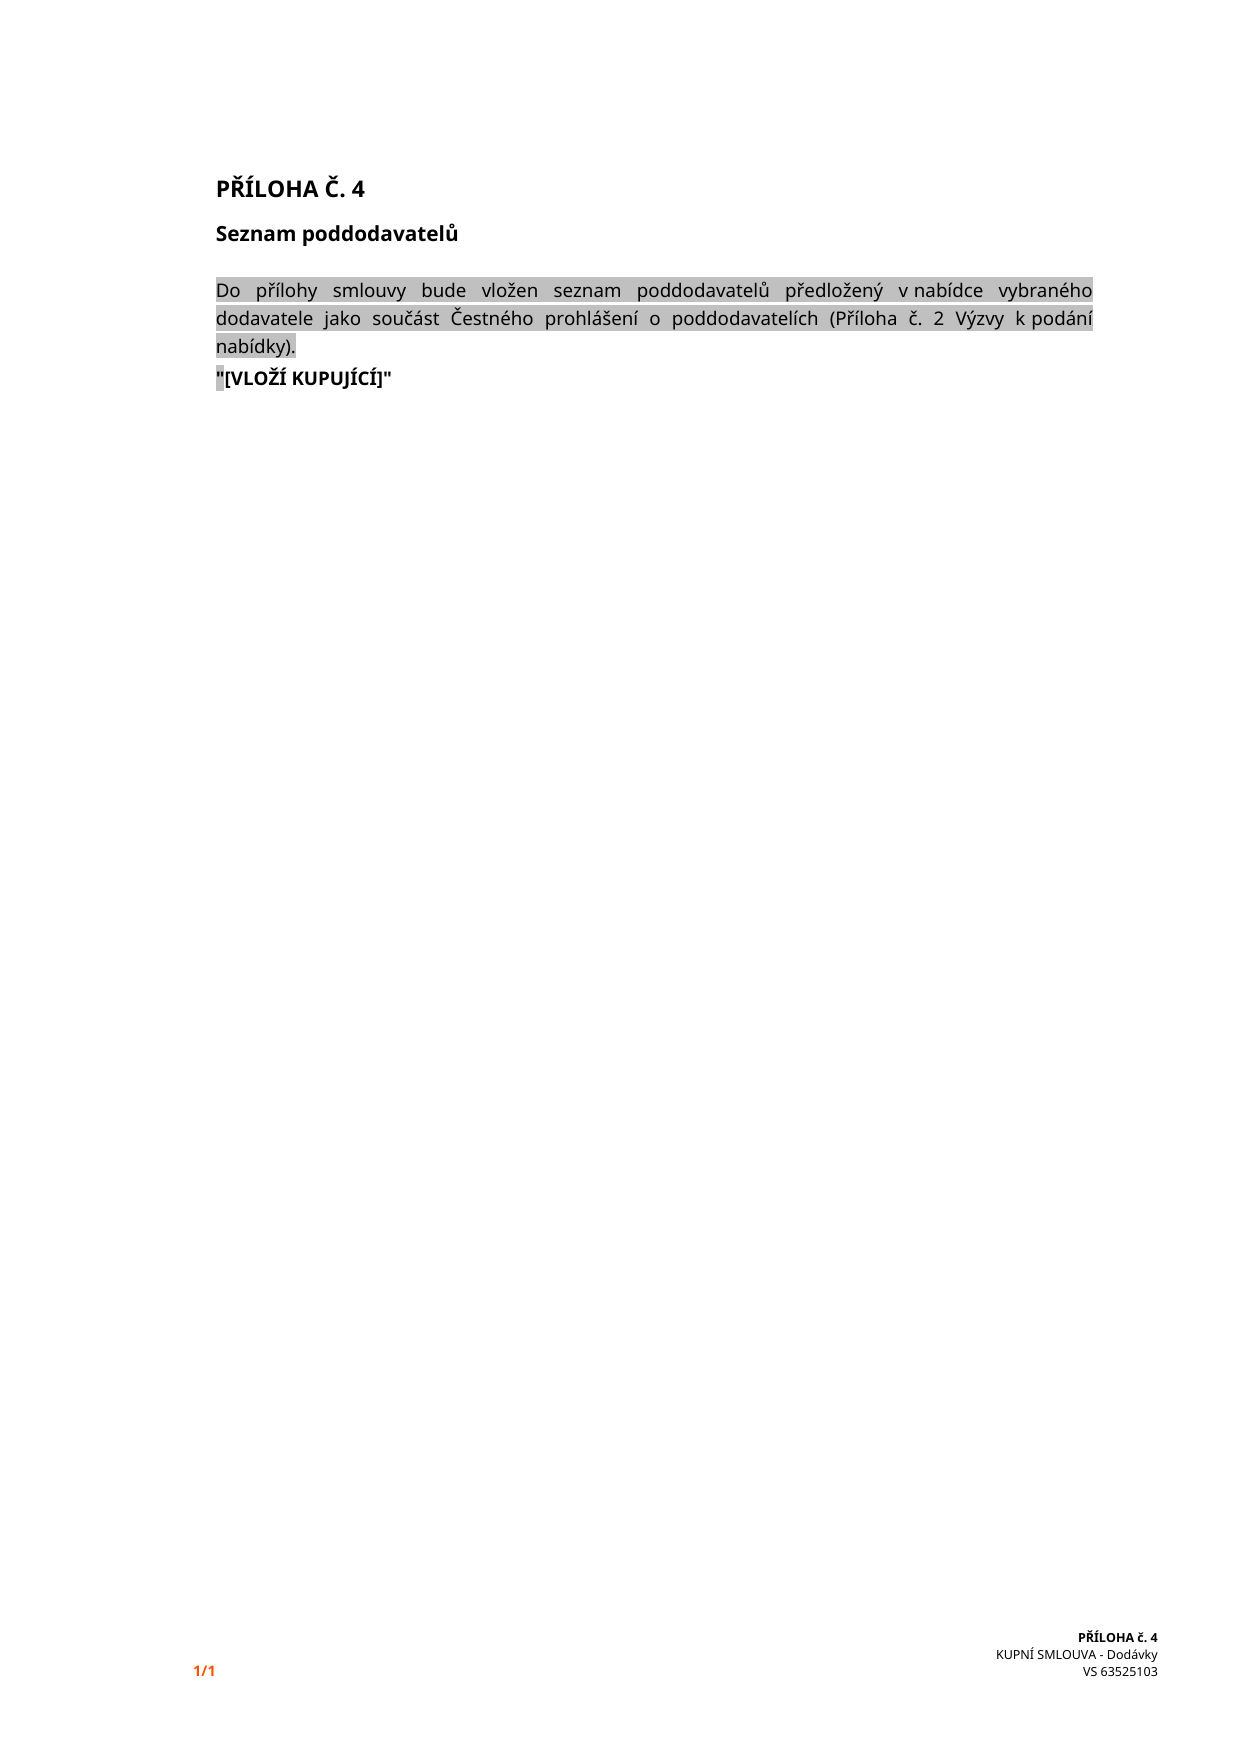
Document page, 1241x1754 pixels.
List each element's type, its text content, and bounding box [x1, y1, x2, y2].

text Příloha č. 4 [216, 172, 1093, 204]
text Seznam poddodavatelů [216, 219, 1093, 248]
text Do přílohy smlouvy bude vložen seznam poddodavatelů předložený v nabídce vybraného dodavatele jako součást Čestného prohlášení o poddodavatelích (Příloha č. 2 Výzvy k podání nabídky). [216, 331, 1093, 358]
